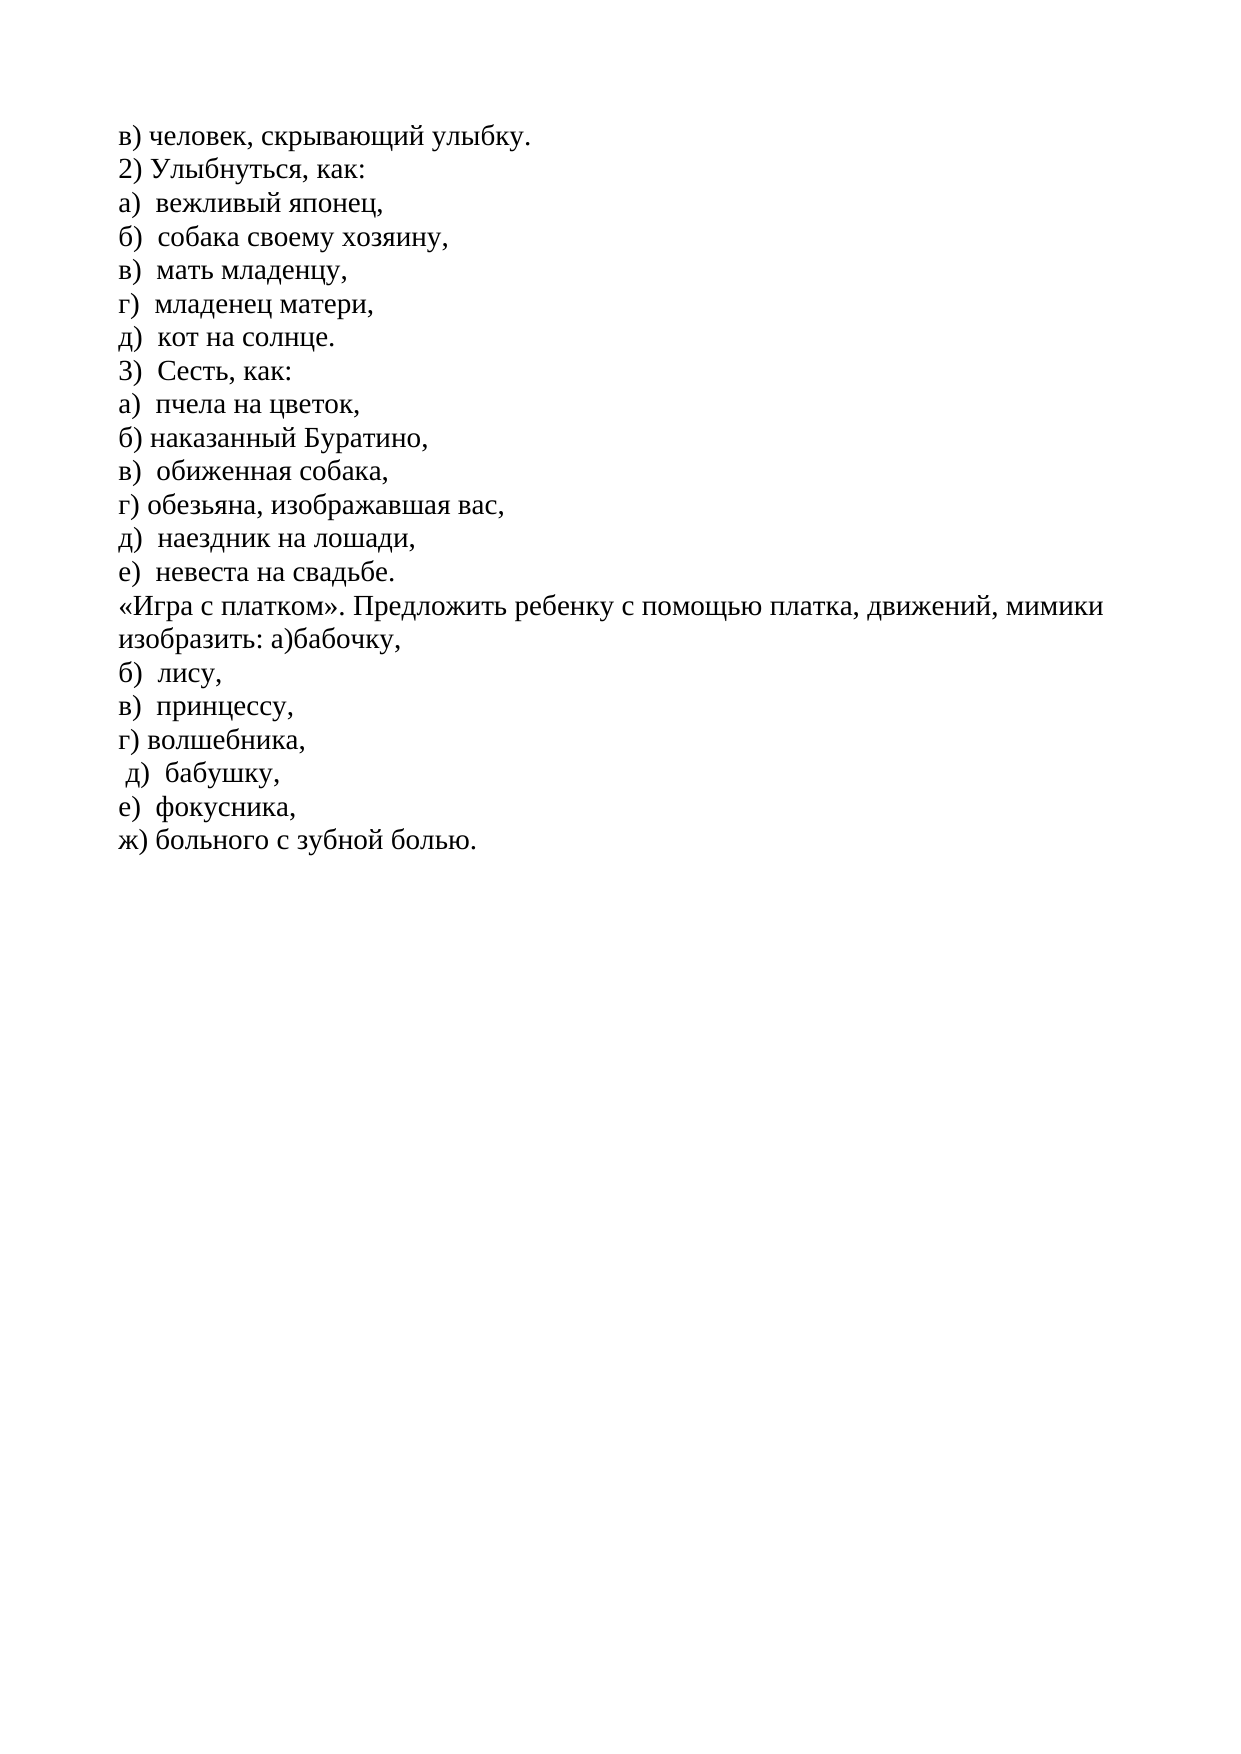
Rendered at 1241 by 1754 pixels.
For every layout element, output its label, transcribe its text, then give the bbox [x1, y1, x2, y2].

text в) принцессу, [118, 688, 1152, 722]
text г) обезьяна, изображавшая вас, [118, 487, 1152, 521]
text д) кот на солнце. [118, 319, 1152, 353]
text «Игра с платком». Предложить ребенку с помощью платка, движений, мимики изобразить: а)бабочку, [118, 588, 1152, 655]
text д) бабушку, [118, 755, 1152, 789]
text е) фокусника, [118, 789, 1152, 822]
text е) невеста на свадьбе. [118, 554, 1152, 588]
text б) наказанный Буратино, [118, 420, 1152, 453]
text г) волшебника, [118, 722, 1152, 755]
text в) человек, скрывающий улыбку. [118, 118, 1152, 152]
text а) вежливый японец, [118, 185, 1152, 219]
text 2) Улыбнуться, как: [118, 152, 1152, 185]
text в) обиженная собака, [118, 453, 1152, 487]
text а) пчела на цветок, [118, 386, 1152, 420]
text г) младенец матери, [118, 286, 1152, 319]
text в) мать младенцу, [118, 252, 1152, 286]
text б) лису, [118, 655, 1152, 688]
text б) собака своему хозяину, [118, 219, 1152, 252]
text ж) больного с зубной болью. [118, 822, 1152, 856]
text д) наездник на лошади, [118, 521, 1152, 554]
text 3) Сесть, как: [118, 353, 1152, 386]
